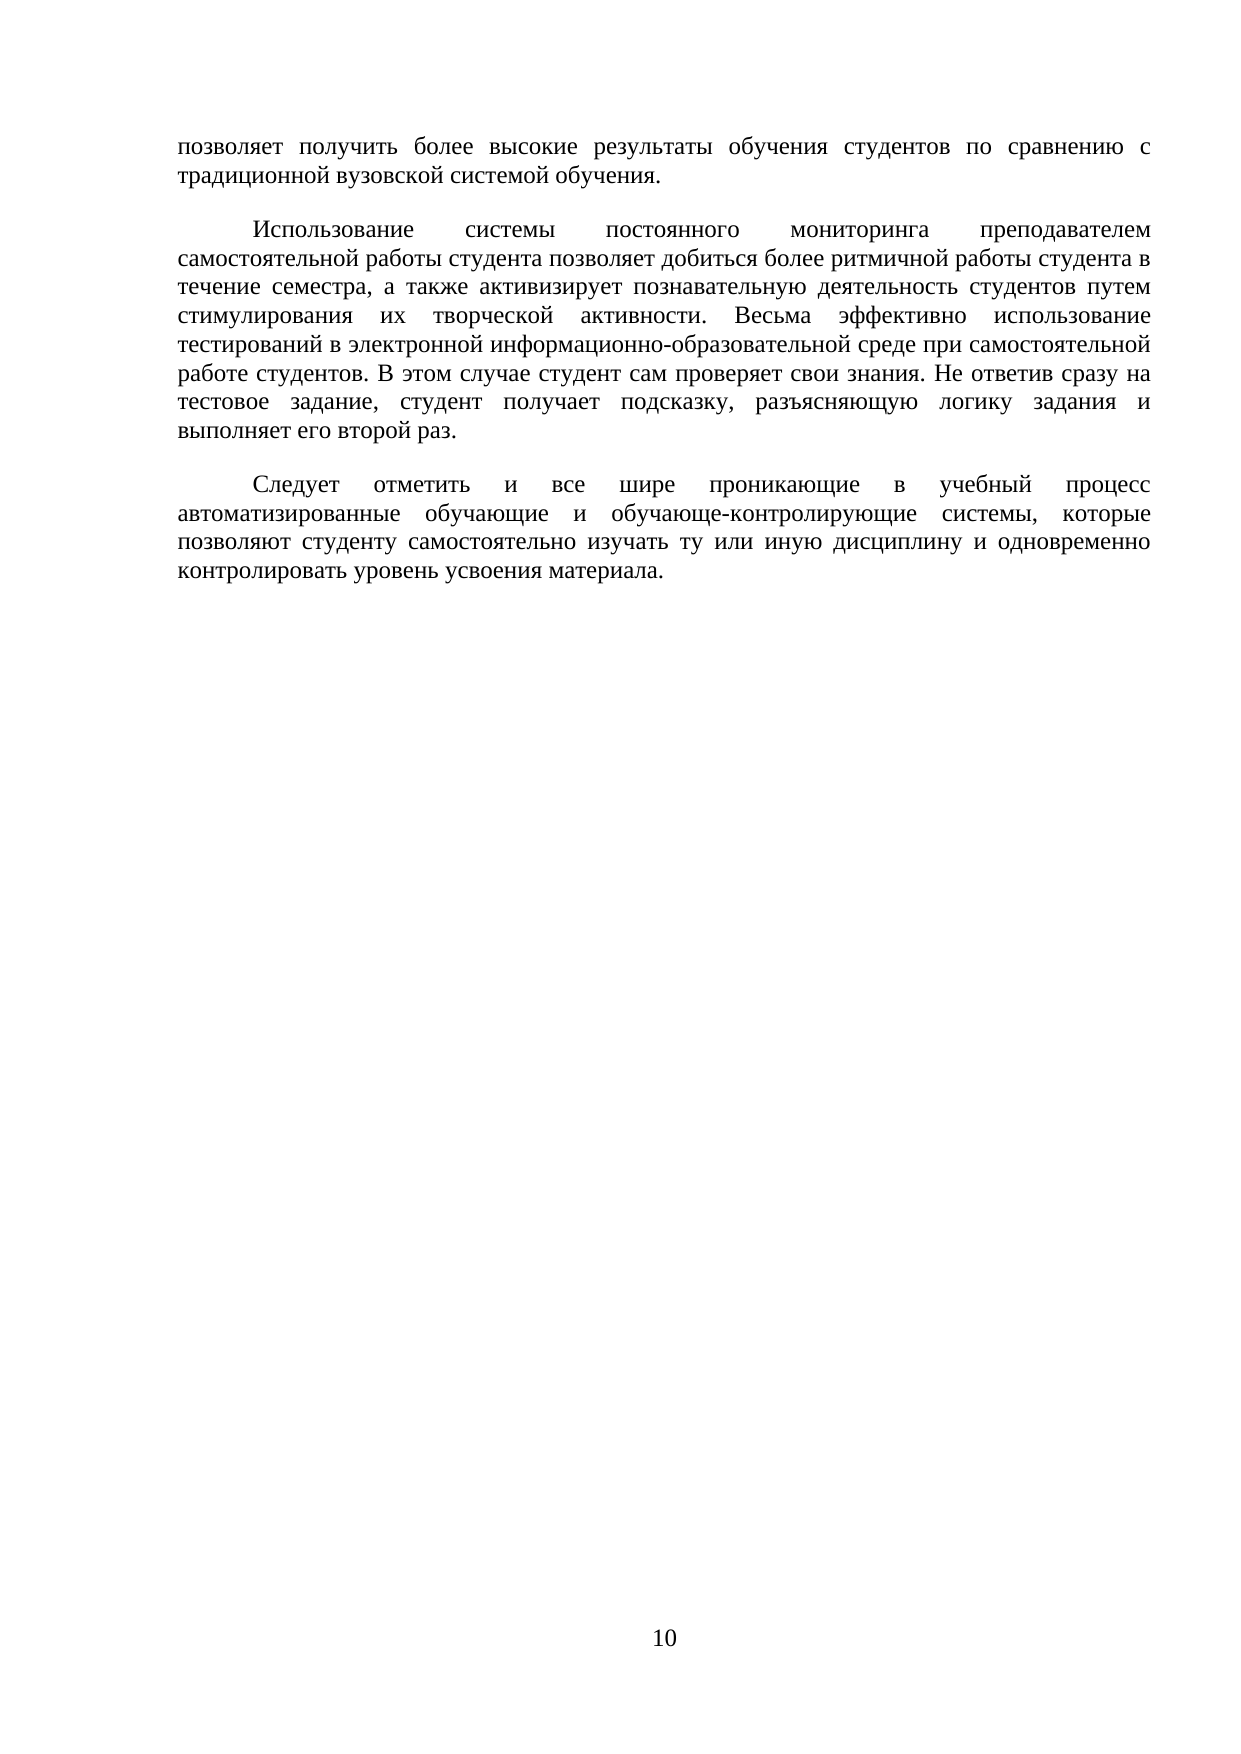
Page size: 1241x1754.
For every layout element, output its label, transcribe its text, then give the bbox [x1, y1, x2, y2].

text Следует отметить и все шире проникающие в учебный процесс автоматизированные обучающие и обучающе-контролирующие системы, которые позволяют студенту самостоятельно изучать ту или иную дисциплину и одновременно контролировать уровень усвоения материала. [177, 469, 1152, 584]
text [177, 131, 1152, 189]
text Использование системы постоянного мониторинга преподавателем самостоятельной работы студента позволяет добиться более ритмичной работы студента в течение семестра, а также активизирует познавательную деятельность студентов путем стимулирования их творческой активности. Весьма эффективно использование тестирований в электронной информационно-образовательной среде при самостоятельной работе студентов. В этом случае студент сам проверяет свои знания. Не ответив сразу на тестовое задание, студент получает подсказку, разъясняющую логику задания и выполняет его второй раз. [177, 214, 1152, 444]
